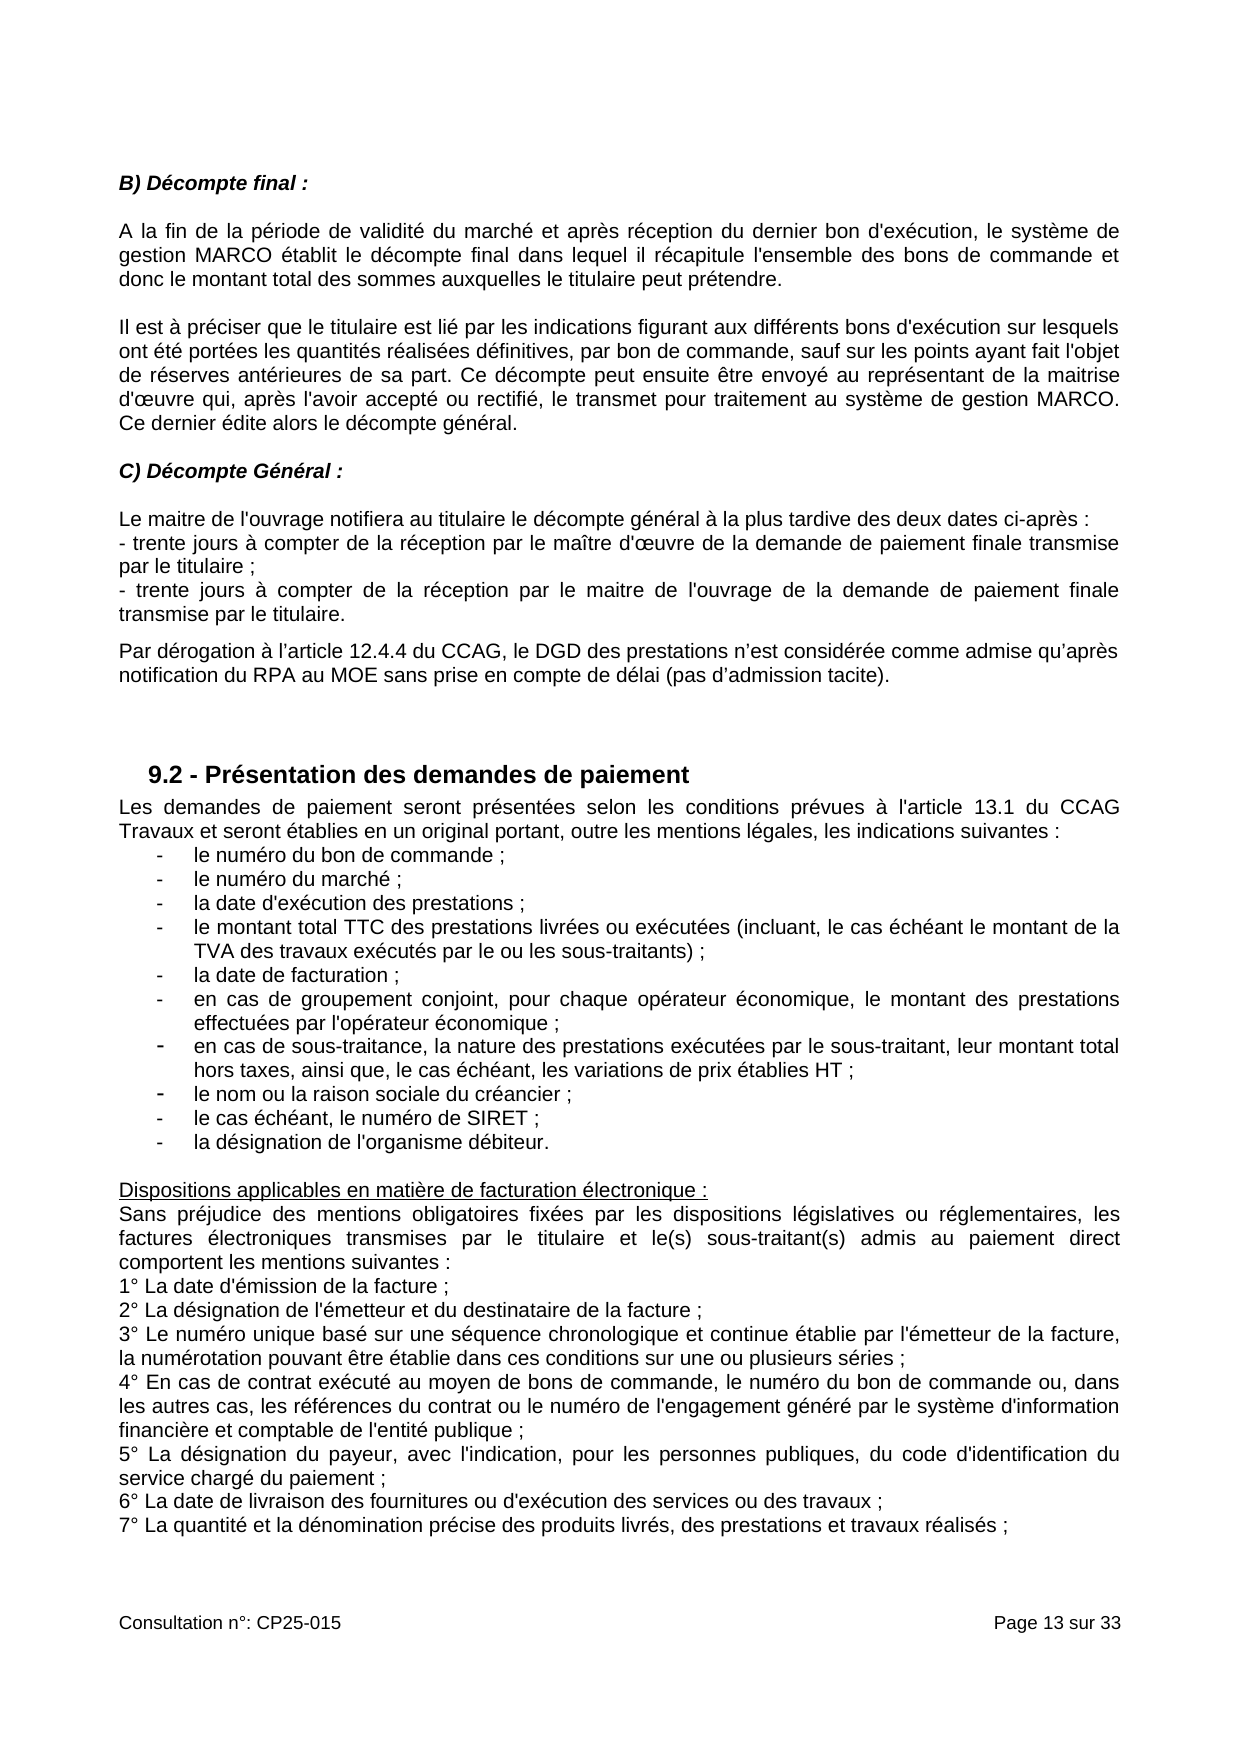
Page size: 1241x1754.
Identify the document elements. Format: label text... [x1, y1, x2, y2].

text 7° La quantité et la dénomination précise des produits livrés, des prestations et travaux réalisés ; [119, 1514, 1121, 1538]
text 1° La date d'émission de la facture ; [119, 1274, 1121, 1298]
text Les demandes de paiement seront présentées selon les conditions prévues à l'article 13.1 du CCAG Travaux et seront établies en un original portant, outre les mentions légales, les indications suivantes : [119, 795, 1121, 843]
text 4° En cas de contrat exécuté au moyen de bons de commande, le numéro du bon de commande ou, dans les autres cas, les références du contrat ou le numéro de l'engagement généré par le système d'information financière et comptable de l'entité publique ; [119, 1370, 1121, 1442]
list en cas de sous-traitance, la nature des prestations exécutées par le sous-traitant, leur montant total hors taxes, ainsi que, le cas échéant, les variations de prix établies HT ; [156, 1034, 1121, 1082]
text Sans préjudice des mentions obligatoires fixées par les dispositions législatives ou réglementaires, les factures électroniques transmises par le titulaire et le(s) sous-traitant(s) admis au paiement direct comportent les mentions suivantes : [119, 1202, 1121, 1274]
text - trente jours à compter de la réception par le maître d'œuvre de la demande de paiement finale transmise par le titulaire ; [119, 531, 1121, 579]
text - trente jours à compter de la réception par le maitre de l'ouvrage de la demande de paiement finale transmise par le titulaire. [119, 579, 1121, 627]
text 3° Le numéro unique basé sur une séquence chronologique et continue établie par l'émetteur de la facture, la numérotation pouvant être établie dans ces conditions sur une ou plusieurs séries ; [119, 1322, 1121, 1370]
text Le maitre de l'ouvrage notifiera au titulaire le décompte général à la plus tardive des deux dates ci-après : [119, 507, 1121, 531]
list le cas échéant, le numéro de SIRET ; [156, 1106, 1121, 1130]
list le numéro du marché ; [156, 867, 1121, 891]
text C) Décompte Général : [119, 459, 1121, 483]
text B) Décompte final : [119, 171, 1121, 195]
subtitle 9.2 - Présentation des demandes de paiement [148, 760, 1121, 789]
text Dispositions applicables en matière de facturation électronique : [119, 1178, 1121, 1202]
text 6° La date de livraison des fournitures ou d'exécution des services ou des travaux ; [119, 1490, 1121, 1514]
list en cas de groupement conjoint, pour chaque opérateur économique, le montant des prestations effectuées par l'opérateur économique ; [156, 987, 1121, 1034]
text 5° La désignation du payeur, avec l'indication, pour les personnes publiques, du code d'identification du service chargé du paiement ; [119, 1442, 1121, 1490]
list la désignation de l'organisme débiteur. [156, 1130, 1121, 1154]
text A la fin de la période de validité du marché et après réception du dernier bon d'exécution, le système de gestion MARCO établit le décompte final dans lequel il récapitule l'ensemble des bons de commande et donc le montant total des sommes auxquelles le titulaire peut prétendre. [119, 219, 1121, 291]
list la date d'exécution des prestations ; [156, 891, 1121, 915]
list le nom ou la raison sociale du créancier ; [156, 1082, 1121, 1106]
list le numéro du bon de commande ; [156, 843, 1121, 867]
list la date de facturation ; [156, 963, 1121, 987]
text Par dérogation à l’article 12.4.4 du CCAG, le DGD des prestations n’est considérée comme admise qu’après notification du RPA au MOE sans prise en compte de délai (pas d’admission tacite). [119, 639, 1121, 687]
text Il est à préciser que le titulaire est lié par les indications figurant aux différents bons d'exécution sur lesquels ont été portées les quantités réalisées définitives, par bon de commande, sauf sur les points ayant fait l'objet de réserves antérieures de sa part. Ce décompte peut ensuite être envoyé au représentant de la maitrise d'œuvre qui, après l'avoir accepté ou rectifié, le transmet pour traitement au système de gestion MARCO. Ce dernier édite alors le décompte général. [119, 315, 1121, 435]
text 2° La désignation de l'émetteur et du destinataire de la facture ; [119, 1298, 1121, 1322]
list le montant total TTC des prestations livrées ou exécutées (incluant, le cas échéant le montant de la TVA des travaux exécutés par le ou les sous-traitants) ; [156, 915, 1121, 963]
